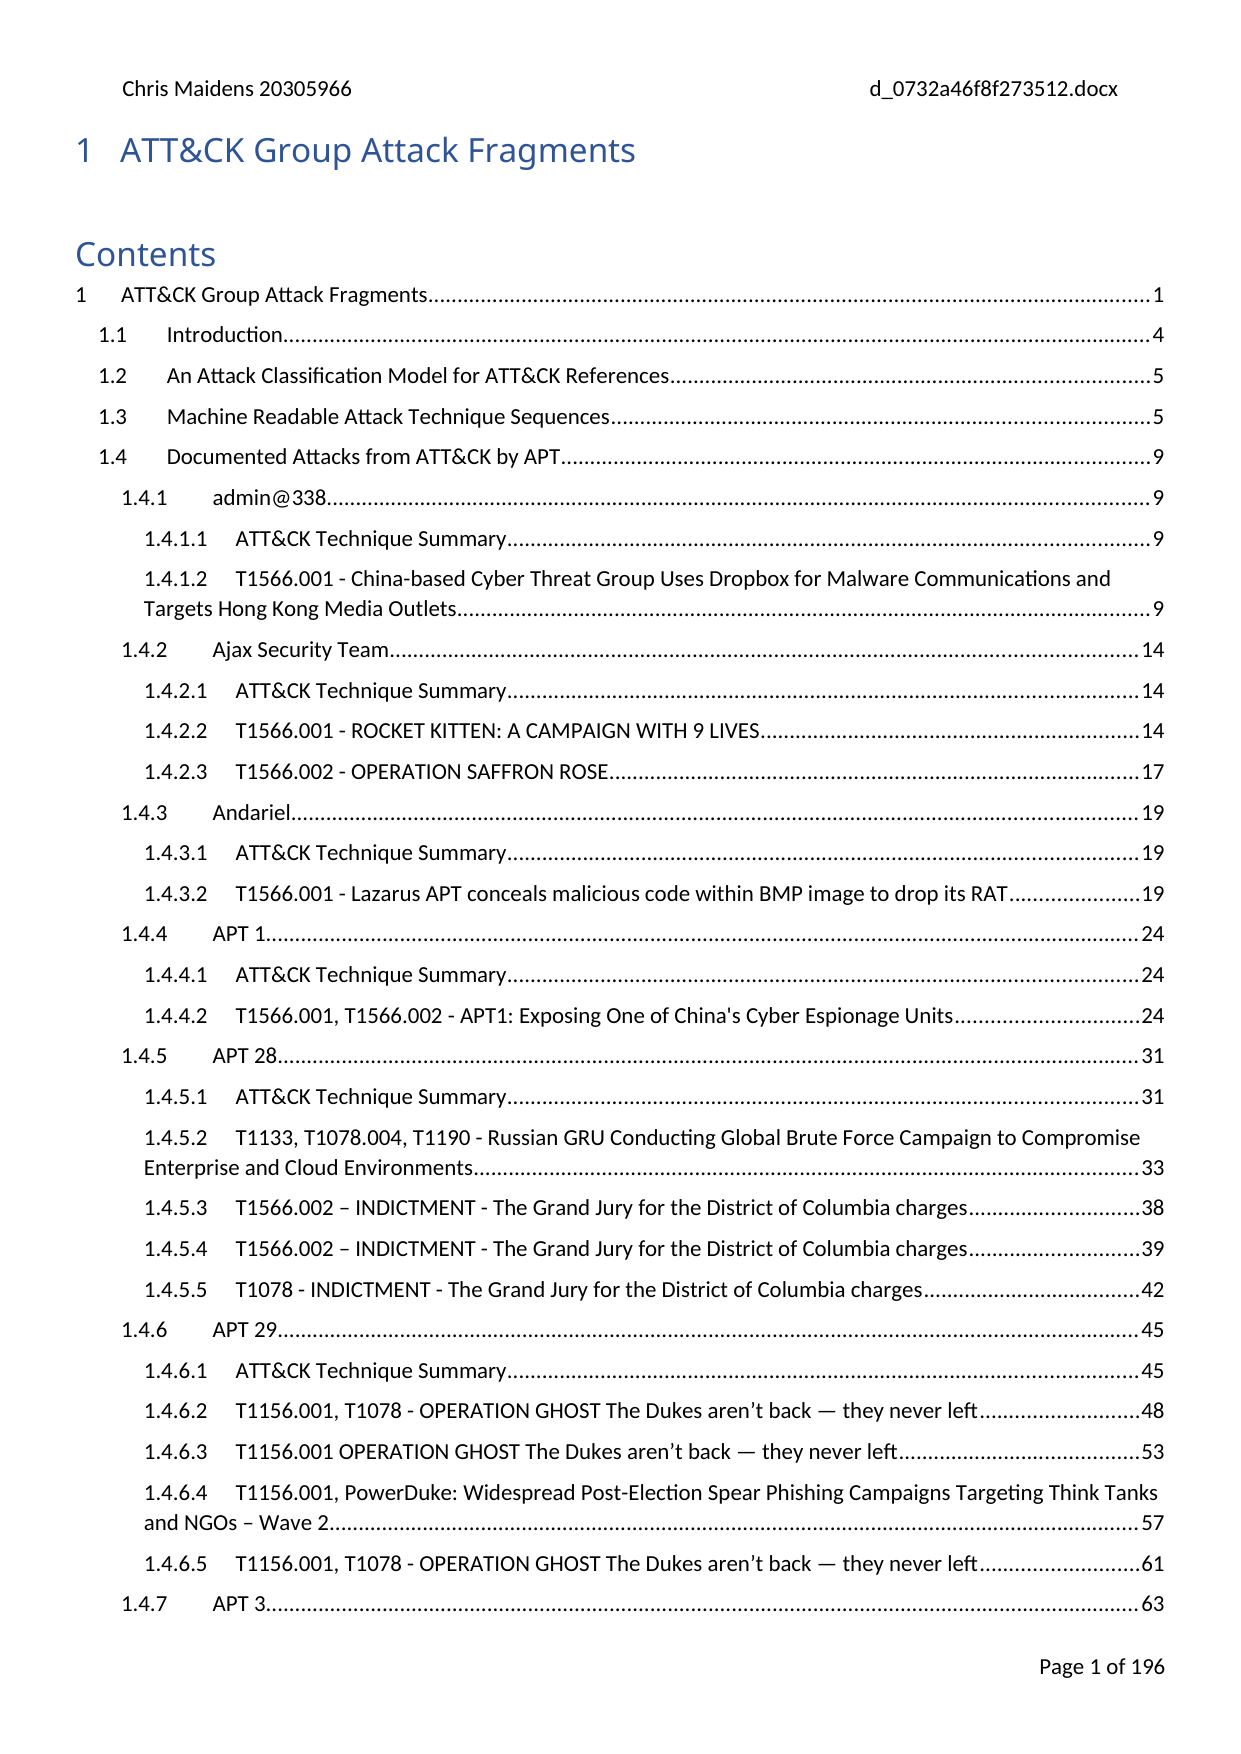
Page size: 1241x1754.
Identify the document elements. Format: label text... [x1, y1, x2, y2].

subtitle ATT&CK Group Attack Fragments [75, 127, 1165, 172]
